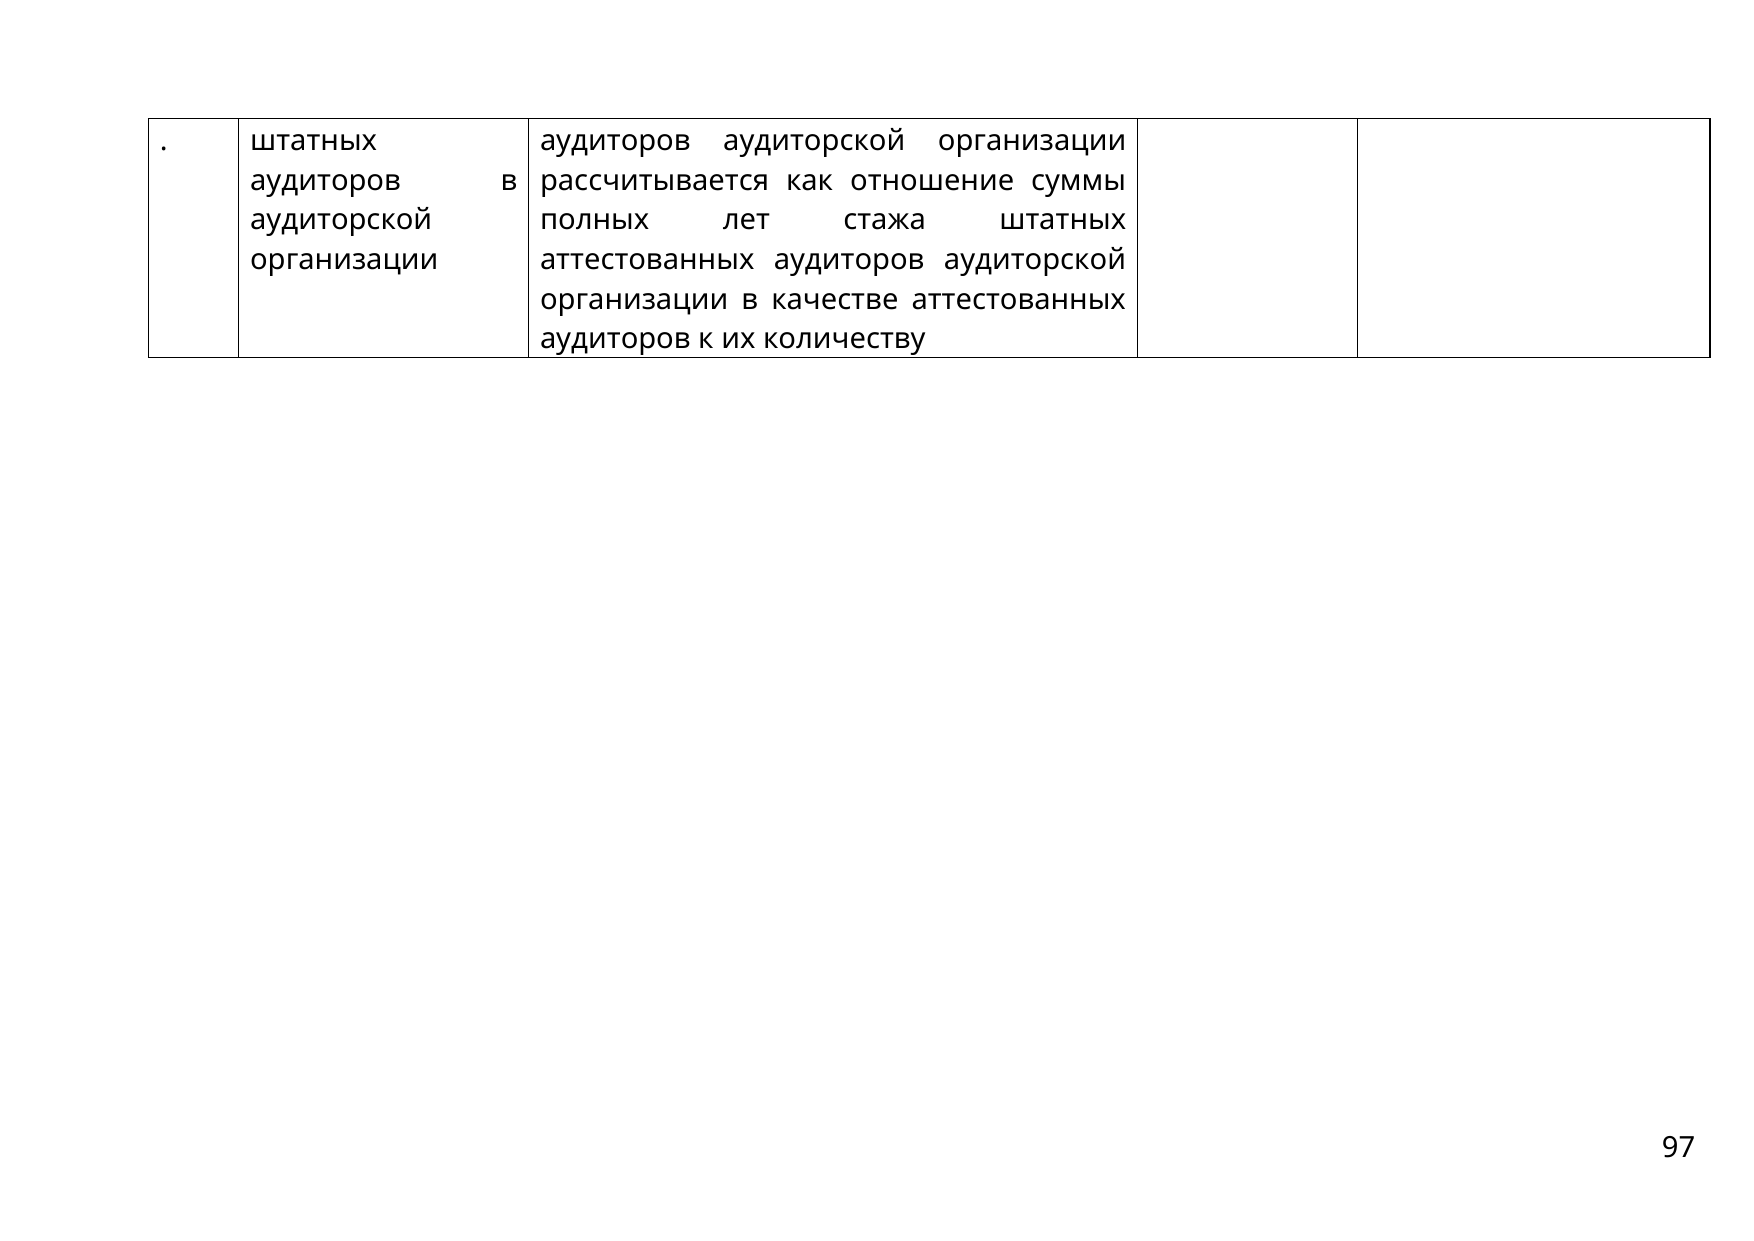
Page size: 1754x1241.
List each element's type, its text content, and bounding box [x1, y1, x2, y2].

table_cell Показатель среднего стажа штатных аудиторов аудиторской организации рассчитывается как отношение суммы полных лет стажа штатных аттестованных аудиторов аудиторской организации в качестве аттестованных аудиторов к их количеству [529, 119, 1137, 357]
table_cell 2.3.2. [149, 119, 238, 357]
table_cell Средний стаж штатных аудиторов в аудиторской организации [239, 119, 528, 357]
